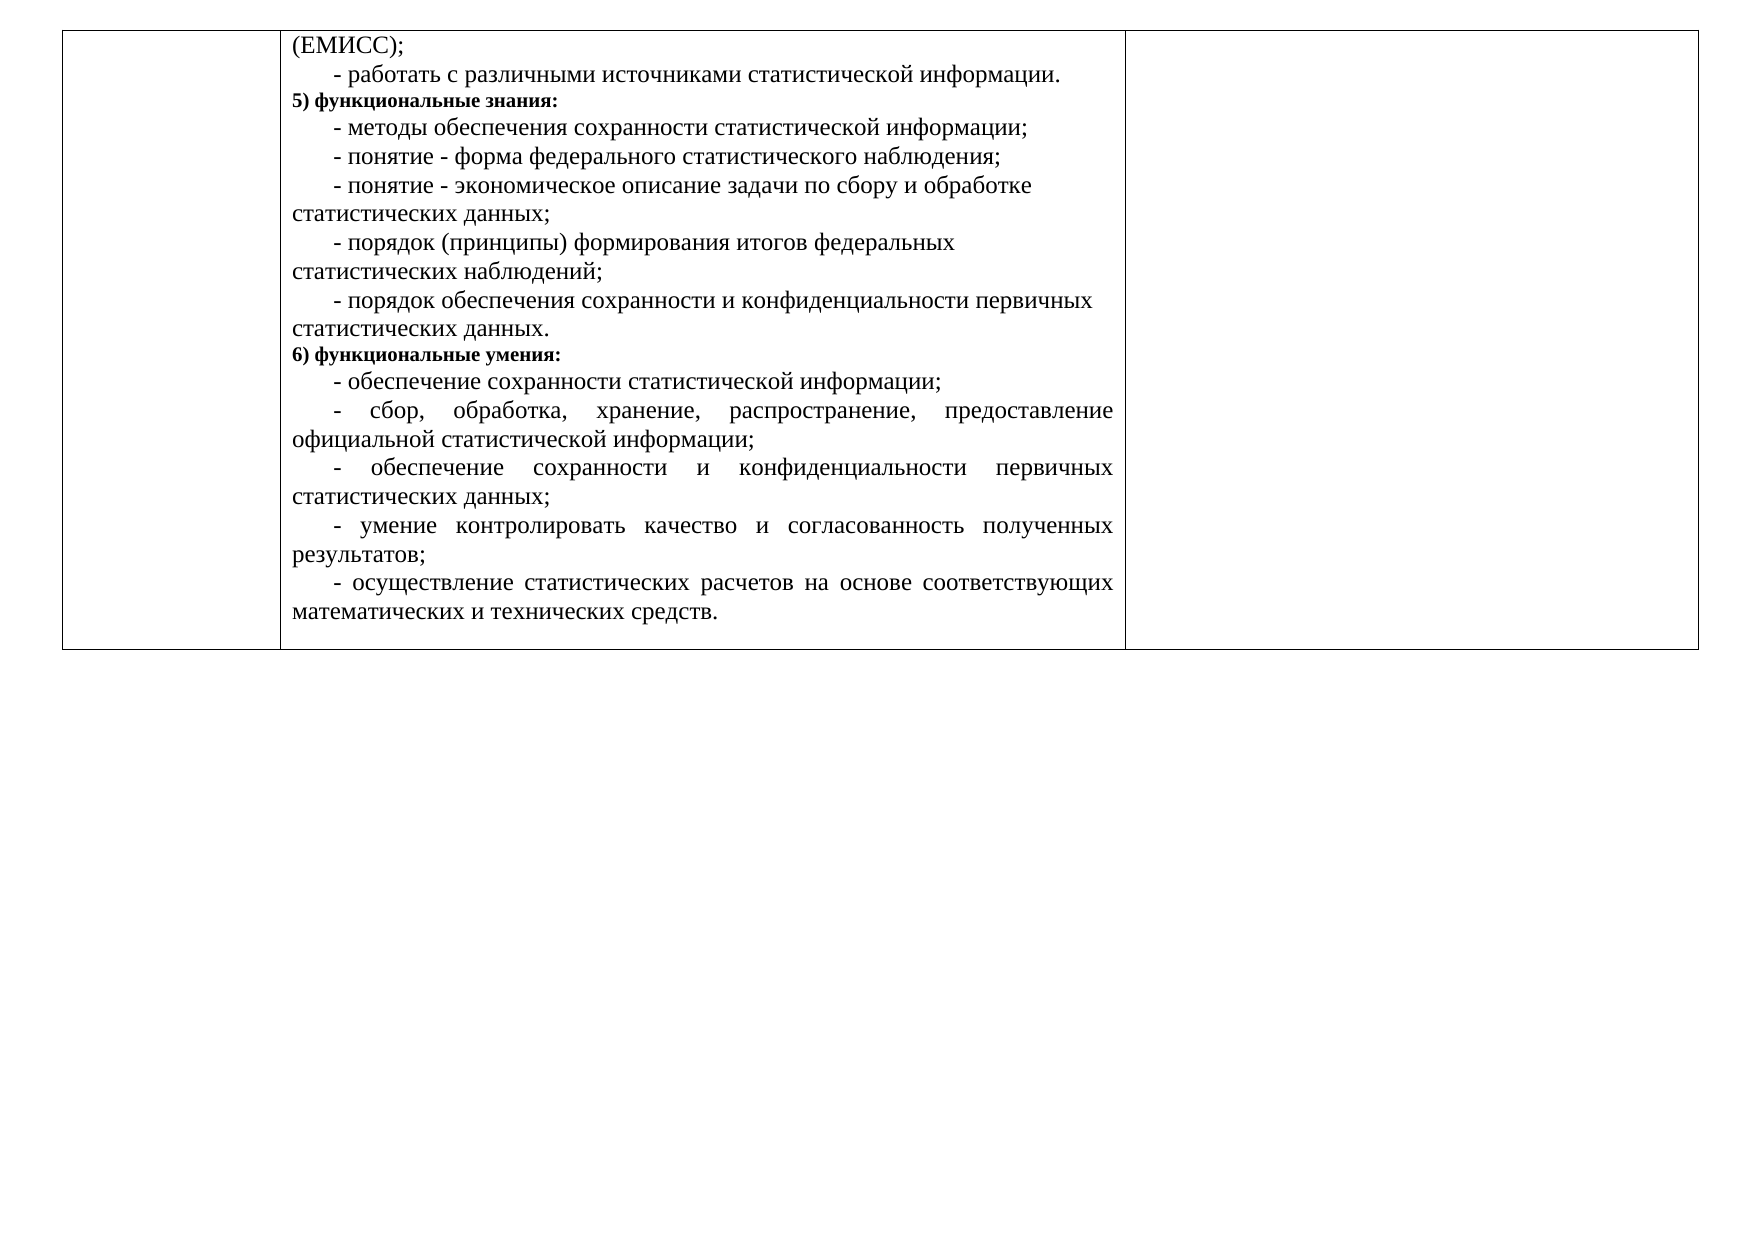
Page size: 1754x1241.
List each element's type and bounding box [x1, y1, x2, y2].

table_cell [1126, 31, 1698, 649]
table_cell [63, 31, 280, 649]
table_cell [281, 31, 1125, 649]
